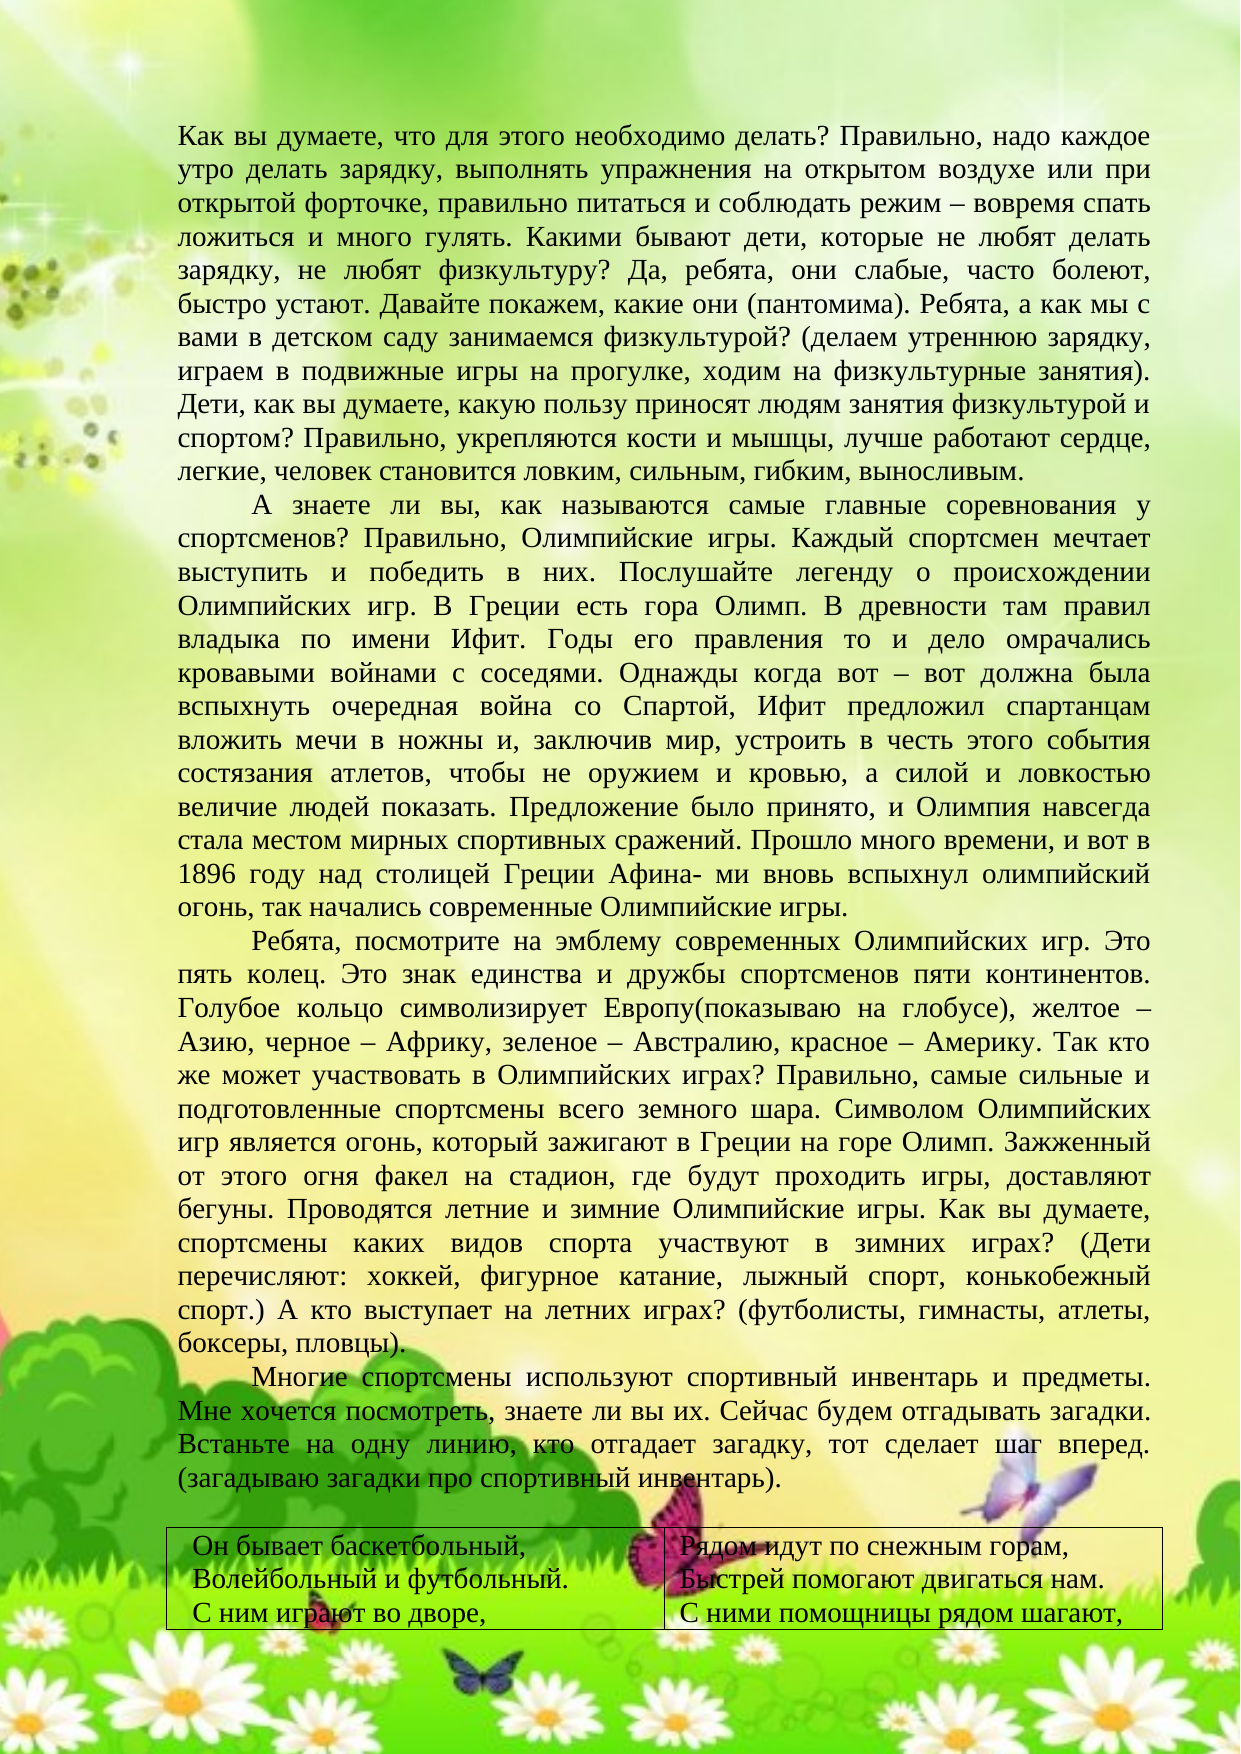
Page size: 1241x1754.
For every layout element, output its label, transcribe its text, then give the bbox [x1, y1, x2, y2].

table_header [665, 1528, 1162, 1628]
text Ребята, посмотрите на эмблему современных Олимпийских игр. Это пять колец. Это знак единства и дружбы спортсменов пяти континентов. Голубое кольцо символизирует Европу(показываю на глобусе), желтое – Азию, черное – Африку, зеленое – Австралию, красное – Америку. Так кто же может участвовать в Олимпийских играх? Правильно, самые сильные и подготовленные спортсмены всего земного шара. Символом Олимпийских игр является огонь, который зажигают в Греции на горе Олимп. Зажженный от этого огня факел на стадион, где будут проходить игры, доставляют бегуны. Проводятся летние и зимние Олимпийские игры. Как вы думаете, спортсмены каких видов спорта участвуют в зимних играх? (Дети перечисляют: хоккей, фигурное катание, лыжный спорт, конькобежный спорт.) А кто выступает на летних играх? (футболисты, гимнасты, атлеты, боксеры, пловцы). [177, 923, 1152, 1359]
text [177, 118, 1152, 487]
picture [0, 0, 1241, 1754]
text А знаете ли вы, как называются самые главные соревнования у спортсменов? Правильно, Олимпийские игры. Каждый спортсмен мечтает выступить и победить в них. Послушайте легенду о происхождении Олимпийских игр. В Греции есть гора Олимп. В древности там правил владыка по имени Ифит. Годы его правления то и дело омрачались кровавыми войнами с соседями. Однажды когда вот – вот должна была вспыхнуть очередная война со Спартой, Ифит предложил спартанцам вложить мечи в ножны и, заключив мир, устроить в честь этого события состязания атлетов, чтобы не оружием и кровью, а силой и ловкостью величие людей показать. Предложение было принято, и Олимпия навсегда стала местом мирных спортивных сражений. Прошло много времени, и вот в 1896 году над столицей Греции Афина- ми вновь вспыхнул олимпийский огонь, так начались современные Олимпийские игры. [177, 487, 1152, 923]
text Многие спортсмены используют спортивный инвентарь и предметы. Мне хочется посмотреть, знаете ли вы их. Сейчас будем отгадывать загадки. Встаньте на одну линию, кто отгадает загадку, тот сделает шаг вперед. (загадываю загадки про спортивный инвентарь). [177, 1359, 1152, 1493]
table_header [167, 1528, 664, 1628]
